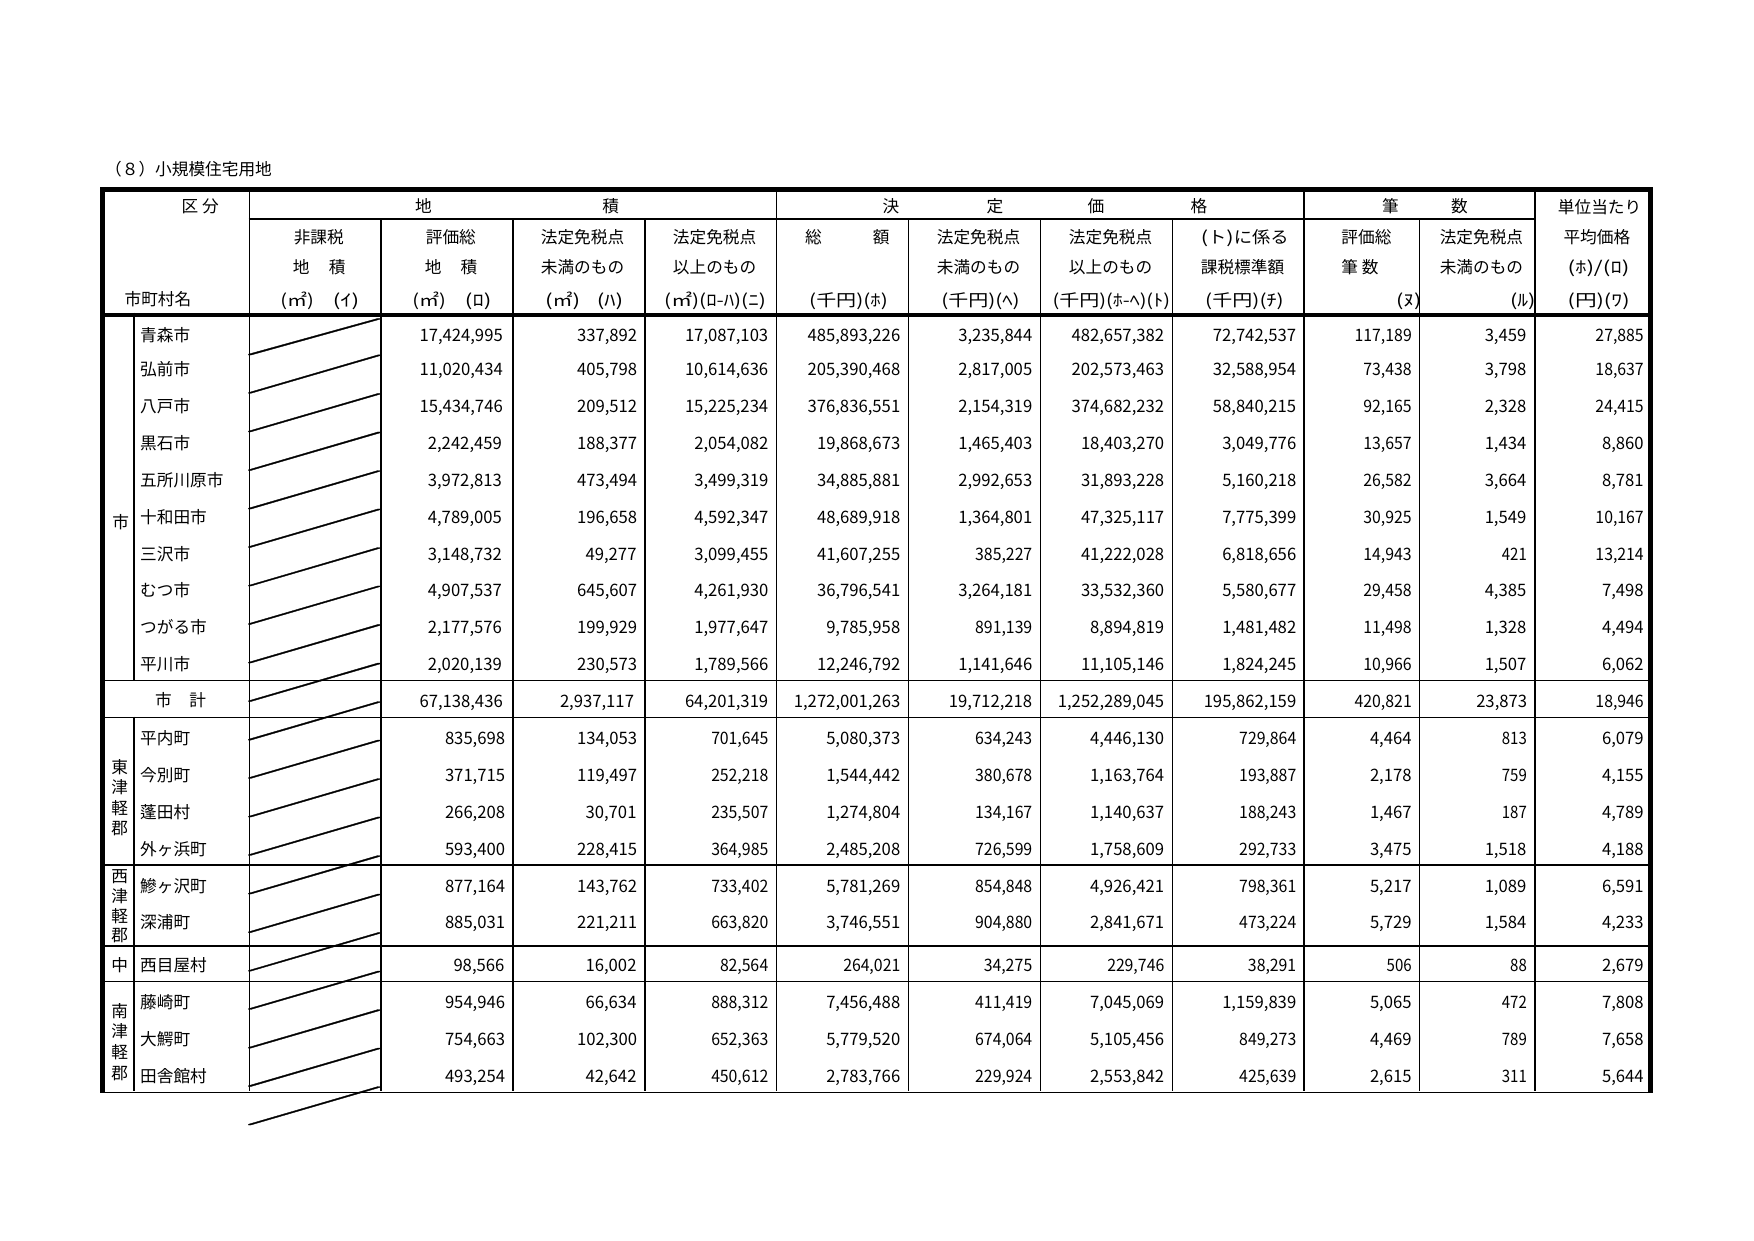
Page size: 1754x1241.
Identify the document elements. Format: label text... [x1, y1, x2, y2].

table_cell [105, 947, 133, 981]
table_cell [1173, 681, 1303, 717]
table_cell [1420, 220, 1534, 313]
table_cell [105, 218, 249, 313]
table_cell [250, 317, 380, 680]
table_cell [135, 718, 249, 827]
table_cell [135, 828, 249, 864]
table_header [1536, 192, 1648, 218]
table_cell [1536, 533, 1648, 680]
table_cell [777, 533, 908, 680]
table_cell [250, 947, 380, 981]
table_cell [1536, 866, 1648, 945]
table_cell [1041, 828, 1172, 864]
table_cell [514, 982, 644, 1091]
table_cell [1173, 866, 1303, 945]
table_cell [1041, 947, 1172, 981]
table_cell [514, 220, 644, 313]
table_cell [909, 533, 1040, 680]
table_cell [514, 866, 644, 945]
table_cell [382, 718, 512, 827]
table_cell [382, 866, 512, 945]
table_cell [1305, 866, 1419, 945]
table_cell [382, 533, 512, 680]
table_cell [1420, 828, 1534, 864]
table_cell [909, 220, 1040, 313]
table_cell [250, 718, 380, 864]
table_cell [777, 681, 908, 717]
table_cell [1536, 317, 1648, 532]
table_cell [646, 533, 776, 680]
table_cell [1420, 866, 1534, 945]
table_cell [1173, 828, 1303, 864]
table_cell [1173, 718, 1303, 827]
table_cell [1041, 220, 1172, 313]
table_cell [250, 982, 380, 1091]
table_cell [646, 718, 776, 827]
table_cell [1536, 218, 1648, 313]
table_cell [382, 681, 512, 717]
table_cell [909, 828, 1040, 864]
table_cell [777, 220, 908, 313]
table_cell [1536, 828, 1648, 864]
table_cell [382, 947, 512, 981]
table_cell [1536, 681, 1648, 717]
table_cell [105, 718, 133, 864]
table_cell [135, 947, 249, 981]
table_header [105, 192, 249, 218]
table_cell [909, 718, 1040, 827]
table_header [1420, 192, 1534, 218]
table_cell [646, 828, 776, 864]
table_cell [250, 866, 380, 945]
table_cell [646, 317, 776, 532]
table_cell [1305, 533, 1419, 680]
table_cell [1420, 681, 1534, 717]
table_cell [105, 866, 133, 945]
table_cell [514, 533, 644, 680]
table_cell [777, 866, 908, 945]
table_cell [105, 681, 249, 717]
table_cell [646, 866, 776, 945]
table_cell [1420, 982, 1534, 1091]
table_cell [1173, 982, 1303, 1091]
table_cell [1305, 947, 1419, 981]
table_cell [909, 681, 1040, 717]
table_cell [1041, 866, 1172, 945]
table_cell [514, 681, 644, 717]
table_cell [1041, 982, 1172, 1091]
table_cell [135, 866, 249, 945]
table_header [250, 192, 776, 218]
text （８）小規模住宅用地 [105, 156, 1668, 180]
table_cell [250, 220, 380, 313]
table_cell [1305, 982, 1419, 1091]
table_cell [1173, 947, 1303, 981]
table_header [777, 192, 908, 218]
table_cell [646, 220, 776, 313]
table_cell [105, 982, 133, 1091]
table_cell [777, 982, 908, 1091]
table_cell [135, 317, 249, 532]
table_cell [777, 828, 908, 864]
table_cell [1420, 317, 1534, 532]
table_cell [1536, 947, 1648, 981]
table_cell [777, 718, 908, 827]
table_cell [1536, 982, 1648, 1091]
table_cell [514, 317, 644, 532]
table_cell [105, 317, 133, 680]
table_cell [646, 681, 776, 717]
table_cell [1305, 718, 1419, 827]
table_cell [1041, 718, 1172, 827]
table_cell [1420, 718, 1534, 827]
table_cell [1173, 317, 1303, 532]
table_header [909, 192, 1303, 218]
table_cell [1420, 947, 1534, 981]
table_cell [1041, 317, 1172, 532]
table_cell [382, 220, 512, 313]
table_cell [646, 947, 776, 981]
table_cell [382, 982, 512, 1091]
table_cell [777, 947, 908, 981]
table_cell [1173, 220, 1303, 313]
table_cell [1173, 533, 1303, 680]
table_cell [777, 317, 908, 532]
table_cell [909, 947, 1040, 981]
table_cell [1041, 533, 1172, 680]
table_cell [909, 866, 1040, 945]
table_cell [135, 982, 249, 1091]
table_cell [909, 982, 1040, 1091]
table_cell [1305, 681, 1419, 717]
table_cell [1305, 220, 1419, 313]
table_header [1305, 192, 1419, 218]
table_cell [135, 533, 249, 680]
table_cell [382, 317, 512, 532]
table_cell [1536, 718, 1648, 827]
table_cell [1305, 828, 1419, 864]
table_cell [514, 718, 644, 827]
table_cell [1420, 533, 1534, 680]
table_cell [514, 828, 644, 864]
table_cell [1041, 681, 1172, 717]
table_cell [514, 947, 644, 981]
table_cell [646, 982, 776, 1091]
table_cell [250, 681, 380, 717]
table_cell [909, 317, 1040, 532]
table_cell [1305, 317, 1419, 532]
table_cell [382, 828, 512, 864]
